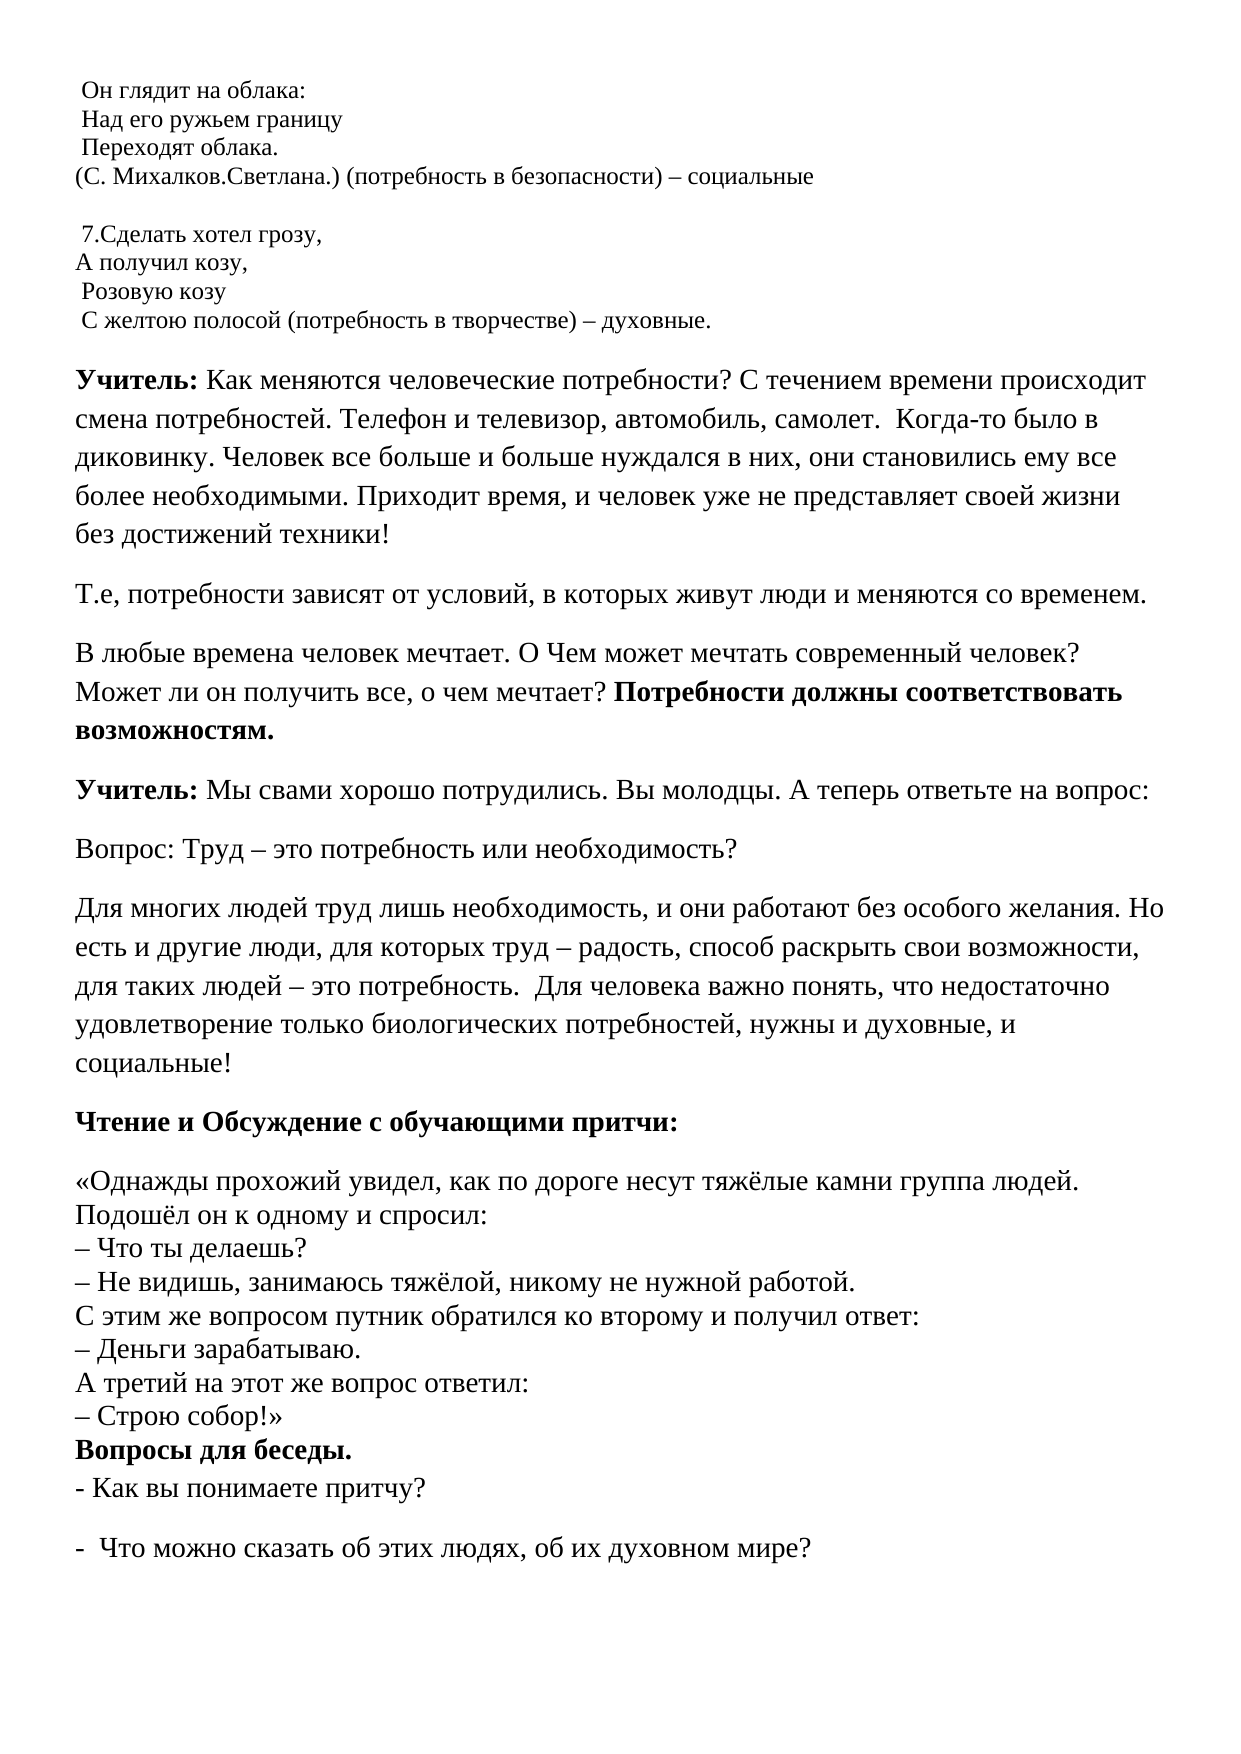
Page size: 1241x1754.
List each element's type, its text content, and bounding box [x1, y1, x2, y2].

text Переходят облака. [75, 132, 1165, 161]
text С желтою полосой (потребность в творчестве) – духовные. [75, 305, 1165, 334]
text - Что можно сказать об этих людях, об их духовном мире? [75, 1530, 1165, 1563]
text (С. Михалков.Светлана.) (потребность в безопасности) – социальные [75, 161, 1165, 190]
text А третий на этот же вопрос ответил: [75, 1365, 1165, 1398]
text Для многих людей труд лишь необходимость, и они работают без особого желания. Но есть и другие люди, для которых труд – радость, способ раскрыть свои возможности, для таких людей – это потребность. Для человека важно понять, что недостаточно удовлетворение только биологических потребностей, нужны и духовные, и социальные! [75, 891, 1165, 1078]
text А получил козу, [75, 247, 1165, 276]
text Чтение и Обсуждение с обучающими притчи: [75, 1104, 1165, 1138]
text – Что ты делаешь? [75, 1231, 1165, 1264]
text – Деньги зарабатываю. [75, 1331, 1165, 1365]
text Вопросы для беседы. [75, 1432, 1165, 1465]
text Вопрос: Труд – это потребность или необходимость? [75, 831, 1165, 865]
text 7.Сделать хотел грозу, [75, 219, 1165, 247]
text Т.е, потребности зависят от условий, в которых живут люди и меняются со временем. [75, 576, 1165, 609]
text Над его ружьем границу [75, 104, 1165, 132]
text – Не видишь, занимаюсь тяжёлой, никому не нужной работой. [75, 1264, 1165, 1298]
text Учитель: Мы свами хорошо потрудились. Вы молодцы. А теперь ответьте на вопрос: [75, 772, 1165, 805]
text В любые времена человек мечтает. О Чем может мечтать современный человек? Может ли он получить все, о чем мечтает? Потребности должны соответствовать возможностям. [75, 635, 1165, 746]
text – Строю собор!» [75, 1398, 1165, 1432]
text «Однажды прохожий увидел, как по дороге несут тяжёлые камни группа людей. Подошёл он к одному и спросил: [75, 1163, 1165, 1231]
text Он глядит на облака: [75, 75, 1165, 104]
text Розовую козу [75, 276, 1165, 305]
text Учитель: Как меняются человеческие потребности? С течением времени происходит смена потребностей. Телефон и телевизор, автомобиль, самолет. Когда-то было в диковинку. Человек все больше и больше нуждался в них, они становились ему все более необходимыми. Приходит время, и человек уже не представляет своей жизни без достижений техники! [75, 362, 1165, 550]
text - Как вы понимаете притчу? [75, 1470, 1165, 1504]
text С этим же вопросом путник обратился ко второму и получил ответ: [75, 1298, 1165, 1331]
